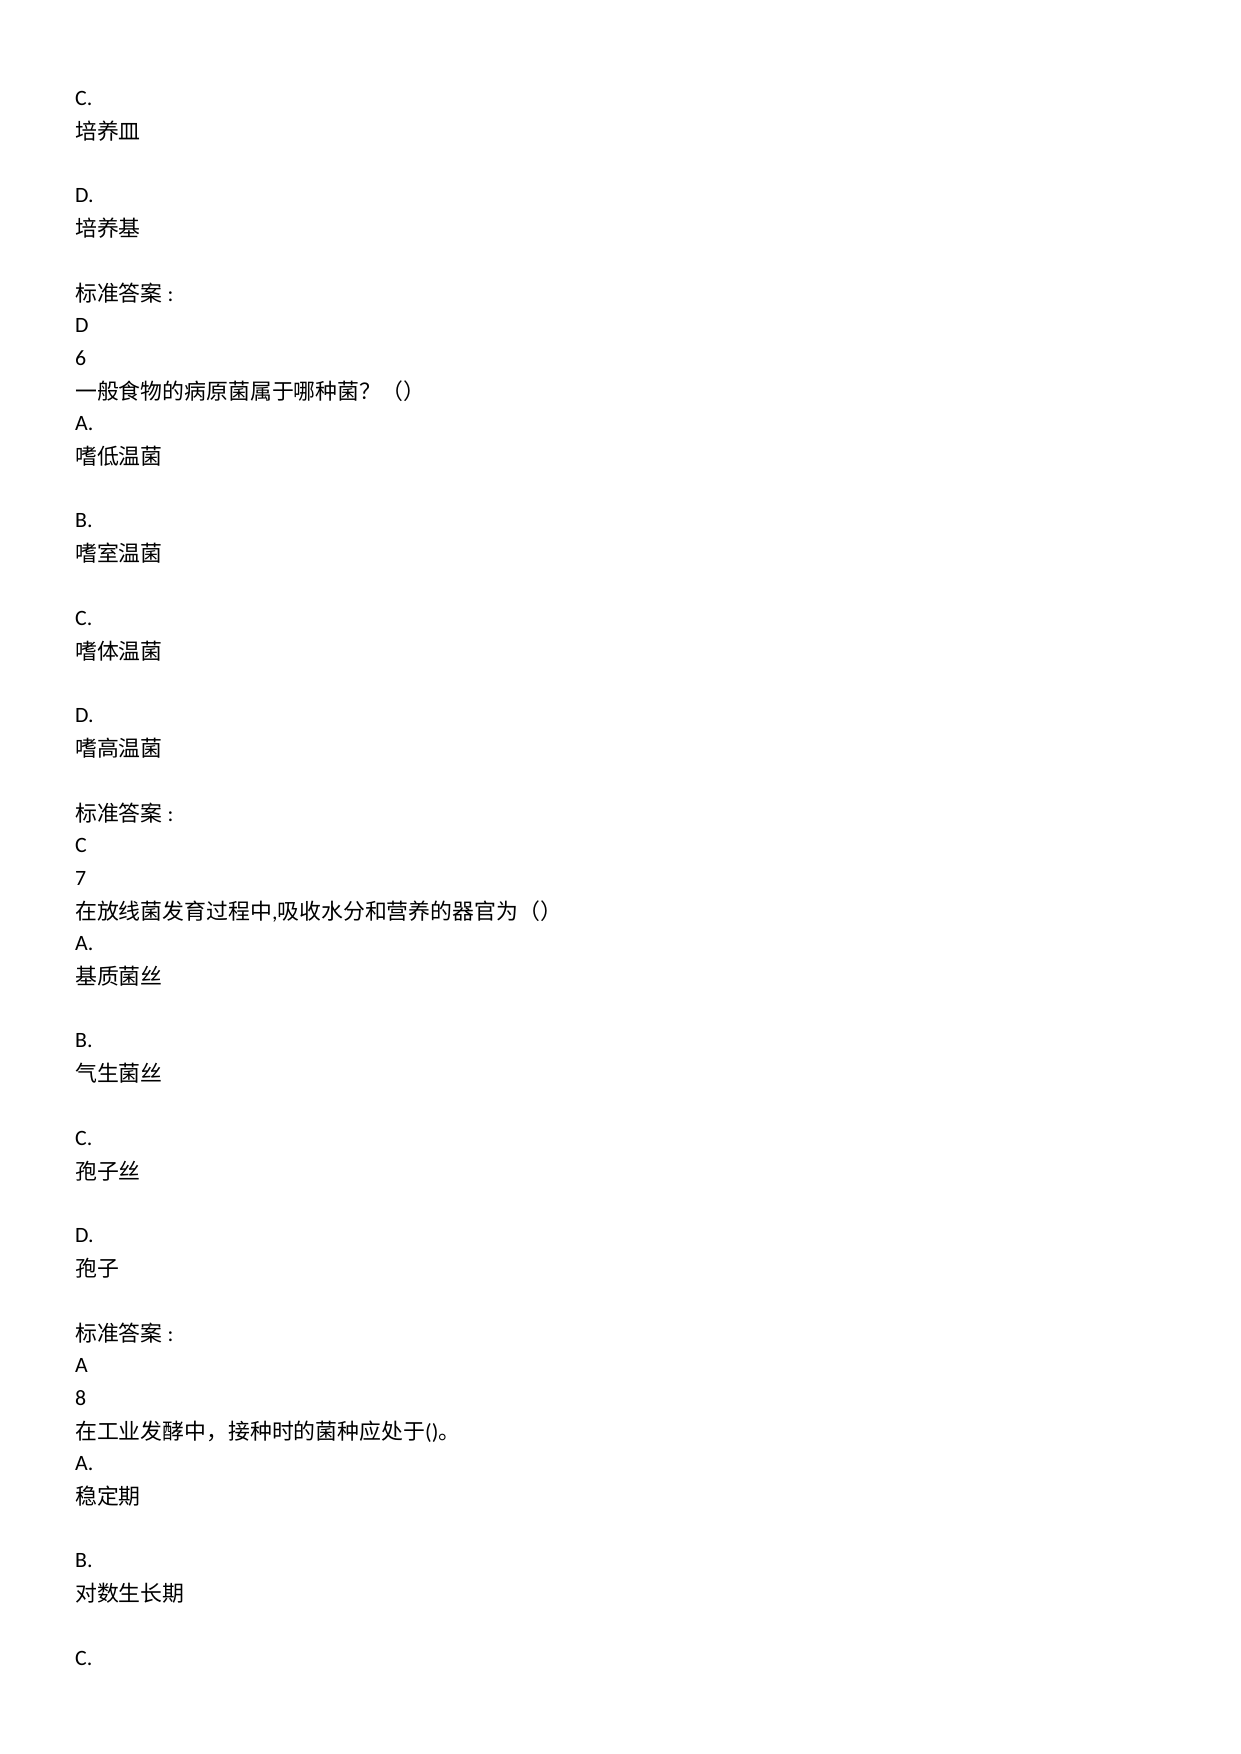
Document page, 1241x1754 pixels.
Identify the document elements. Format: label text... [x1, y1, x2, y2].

text A. [75, 406, 1165, 438]
text 气生菌丝 [75, 1056, 1165, 1088]
text C. [75, 1121, 1165, 1153]
text 稳定期 [75, 1478, 1165, 1511]
text D. [75, 1218, 1165, 1251]
text 培养皿 [75, 113, 1165, 146]
text 8 [75, 1381, 1165, 1413]
text B. [75, 503, 1165, 536]
text D. [75, 178, 1165, 211]
text 7 [75, 861, 1165, 893]
text 嗜高温菌 [75, 731, 1165, 763]
text 6 [75, 341, 1165, 373]
text 嗜体温菌 [75, 633, 1165, 666]
text C. [75, 81, 1165, 113]
text A. [75, 926, 1165, 958]
text A. [75, 1446, 1165, 1478]
text D [75, 308, 1165, 341]
text D. [75, 698, 1165, 731]
text A [75, 1348, 1165, 1381]
text 嗜低温菌 [75, 438, 1165, 471]
text B. [75, 1543, 1165, 1576]
text 培养基 [75, 211, 1165, 243]
text 标准答案 : [75, 796, 1165, 828]
text 基质菌丝 [75, 958, 1165, 991]
text 在放线菌发育过程中,吸收水分和营养的器官为（） [75, 893, 1165, 926]
text 孢子丝 [75, 1153, 1165, 1186]
text 在工业发酵中，接种时的菌种应处于()。 [75, 1413, 1165, 1446]
text C. [75, 601, 1165, 633]
text 嗜室温菌 [75, 536, 1165, 568]
text 孢子 [75, 1251, 1165, 1283]
text 一般食物的病原菌属于哪种菌？（） [75, 373, 1165, 406]
text B. [75, 1023, 1165, 1056]
text C. [75, 1641, 1165, 1673]
text 对数生长期 [75, 1576, 1165, 1608]
text 标准答案 : [75, 1316, 1165, 1348]
text C [75, 828, 1165, 861]
text 标准答案 : [75, 276, 1165, 308]
